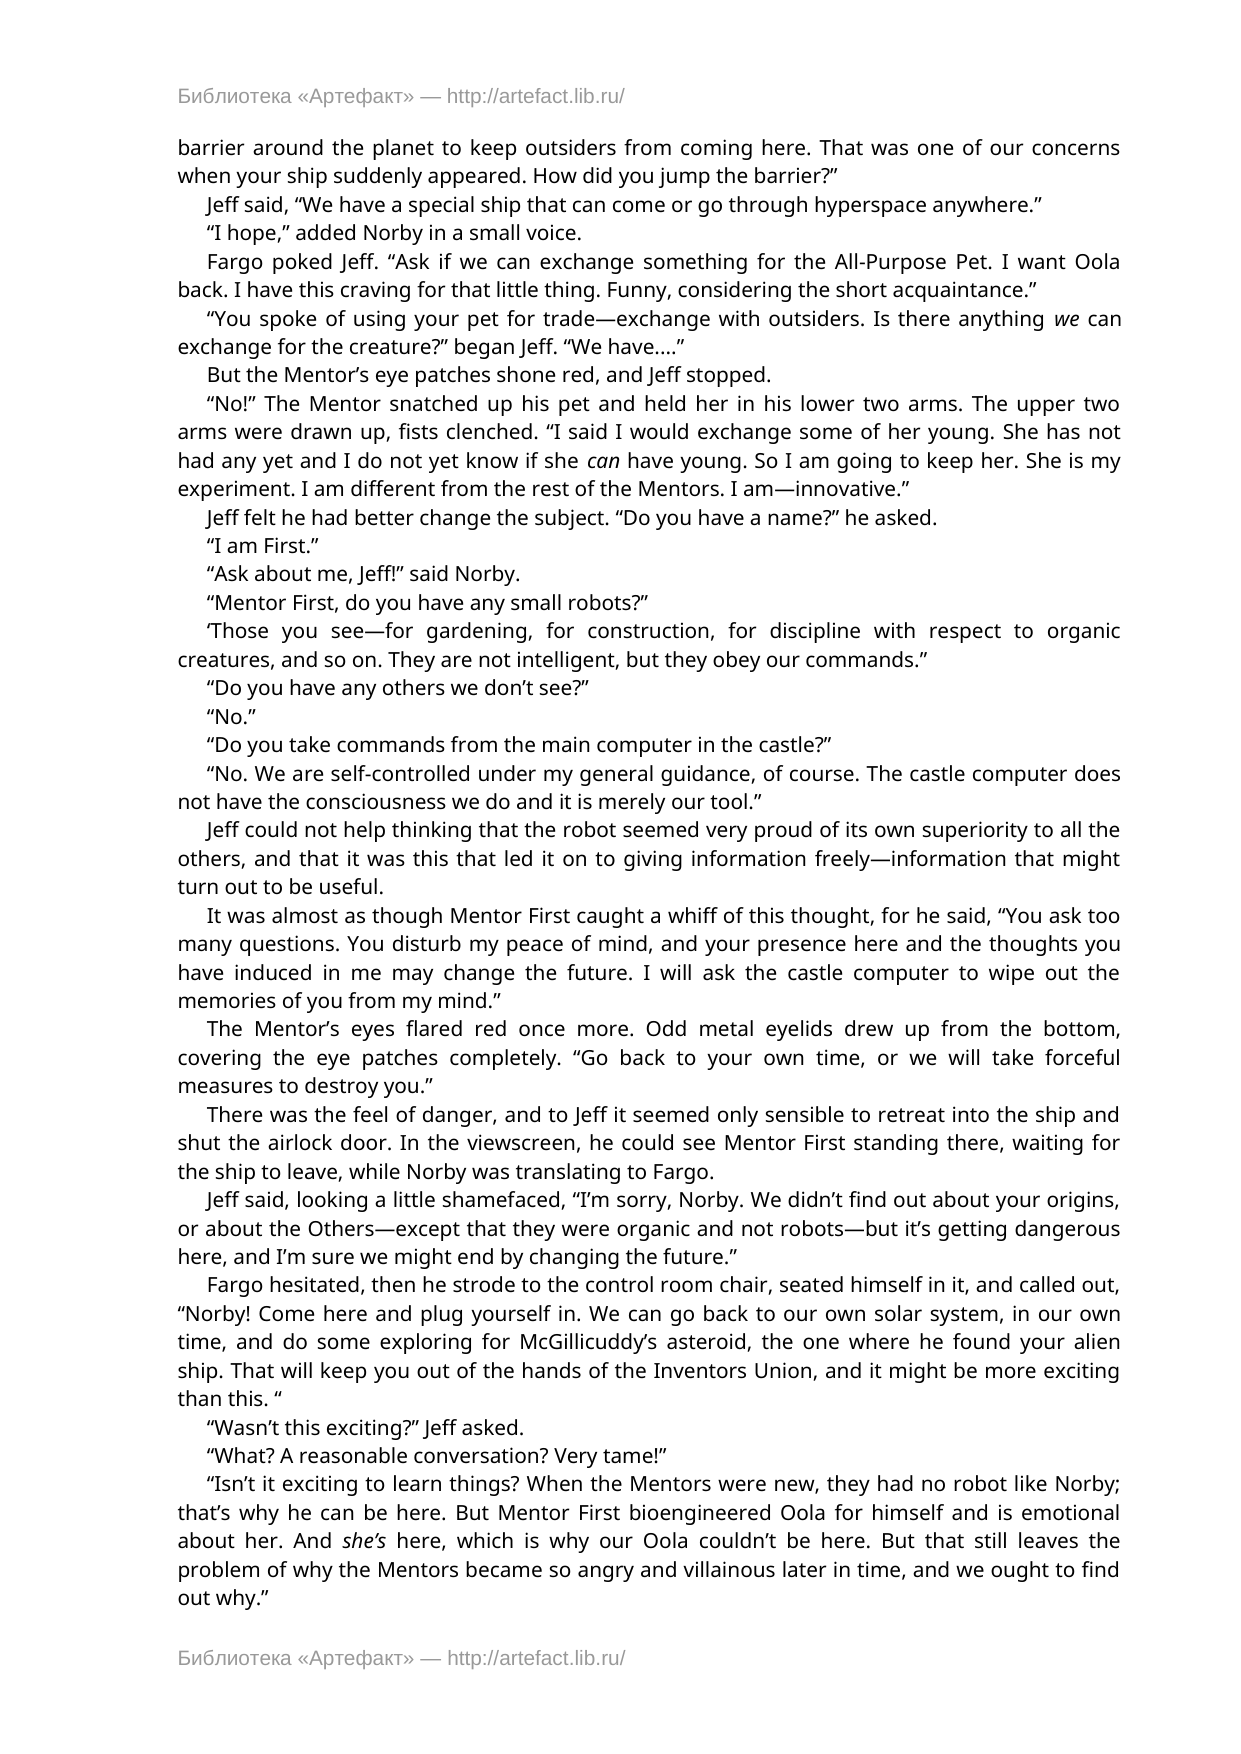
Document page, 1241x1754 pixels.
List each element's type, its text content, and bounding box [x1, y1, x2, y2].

text “Isn’t it exciting to learn things? When the Mentors were new, they had no robot like Norby; that’s why he can be here. But Mentor First bioengineered Oola for himself and is emotional about her. And she’s here, which is why our Oola couldn’t be here. But that still leaves the problem of why the Mentors became so angry and villainous later in time, and we ought to find out why.” [177, 1469, 1122, 1612]
text “No.” [177, 702, 1122, 730]
text “Mentor First, do you have any small robots?” [177, 588, 1122, 616]
text “Ask about me, Jeff!” said Norby. [177, 559, 1122, 588]
text “You spoke of using your pet for trade—exchange with outsiders. Is there anything we can exchange for the creature?” began Jeff. “We have....” [177, 304, 1122, 361]
text “No. We are self-controlled under my general guidance, of course. The castle computer does not have the consciousness we do and it is merely our tool.” [177, 759, 1122, 816]
text But the Mentor’s eye patches shone red, and Jeff stopped. [177, 361, 1122, 389]
text “Do you take commands from the main computer in the castle?” [177, 730, 1122, 759]
text Fargo hesitated, then he strode to the control room chair, seated himself in it, and called out, “Norby! Come here and plug yourself in. We can go back to our own solar system, in our own time, and do some exploring for McGillicuddy’s asteroid, the one where he found your alien ship. That will keep you out of the hands of the Inventors Union, and it might be more exciting than this. “ [177, 1271, 1122, 1413]
text Jeff said, “We have a special ship that can come or go through hyperspace anywhere.” [177, 190, 1122, 218]
text “No!” The Mentor snatched up his pet and held her in his lower two arms. The upper two arms were drawn up, fists clenched. “I said I would exchange some of her young. She has not had any yet and I do not yet know if she can have young. So I am going to keep her. She is my experiment. I am different from the rest of the Mentors. I am—innovative.” [177, 389, 1122, 503]
text There was the feel of danger, and to Jeff it seemed only sensible to retreat into the ship and shut the airlock door. In the viewscreen, he could see Mentor First standing there, waiting for the ship to leave, while Norby was translating to Fargo. [177, 1100, 1122, 1185]
text ‘Those you see—for gardening, for construction, for discipline with respect to organic creatures, and so on. They are not intelligent, but they obey our commands.” [177, 616, 1122, 673]
text “I am First.” [177, 531, 1122, 559]
text “Do you have any others we don’t see?” [177, 673, 1122, 702]
text Jeff felt he had better change the subject. “Do you have a name?” he asked. [177, 503, 1122, 531]
text The Mentor’s eyes flared red once more. Odd metal eyelids drew up from the bottom, covering the eye patches completely. “Go back to your own time, or we will take forceful measures to destroy you.” [177, 1014, 1122, 1100]
text “What? A reasonable conversation? Very tame!” [177, 1441, 1122, 1469]
text Jeff said, looking a little shamefaced, “I’m sorry, Norby. We didn’t find out about your origins, or about the Others—except that they were organic and not robots—but it’s getting dangerous here, and I’m sure we might end by changing the future.” [177, 1185, 1122, 1271]
text Jeff could not help thinking that the robot seemed very proud of its own superiority to all the others, and that it was this that led it on to giving information freely—information that might turn out to be useful. [177, 816, 1122, 901]
text “I hope,” added Norby in a small voice. [177, 218, 1122, 247]
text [177, 133, 1122, 190]
text It was almost as though Mentor First caught a whiff of this thought, for he said, “You ask too many questions. You disturb my peace of mind, and your presence here and the thoughts you have induced in me may change the future. I will ask the castle computer to wipe out the memories of you from my mind.” [177, 901, 1122, 1014]
text “Wasn’t this exciting?” Jeff asked. [177, 1413, 1122, 1441]
text Fargo poked Jeff. “Ask if we can exchange something for the All-Purpose Pet. I want Oola back. I have this craving for that little thing. Funny, considering the short acquaintance.” [177, 247, 1122, 304]
